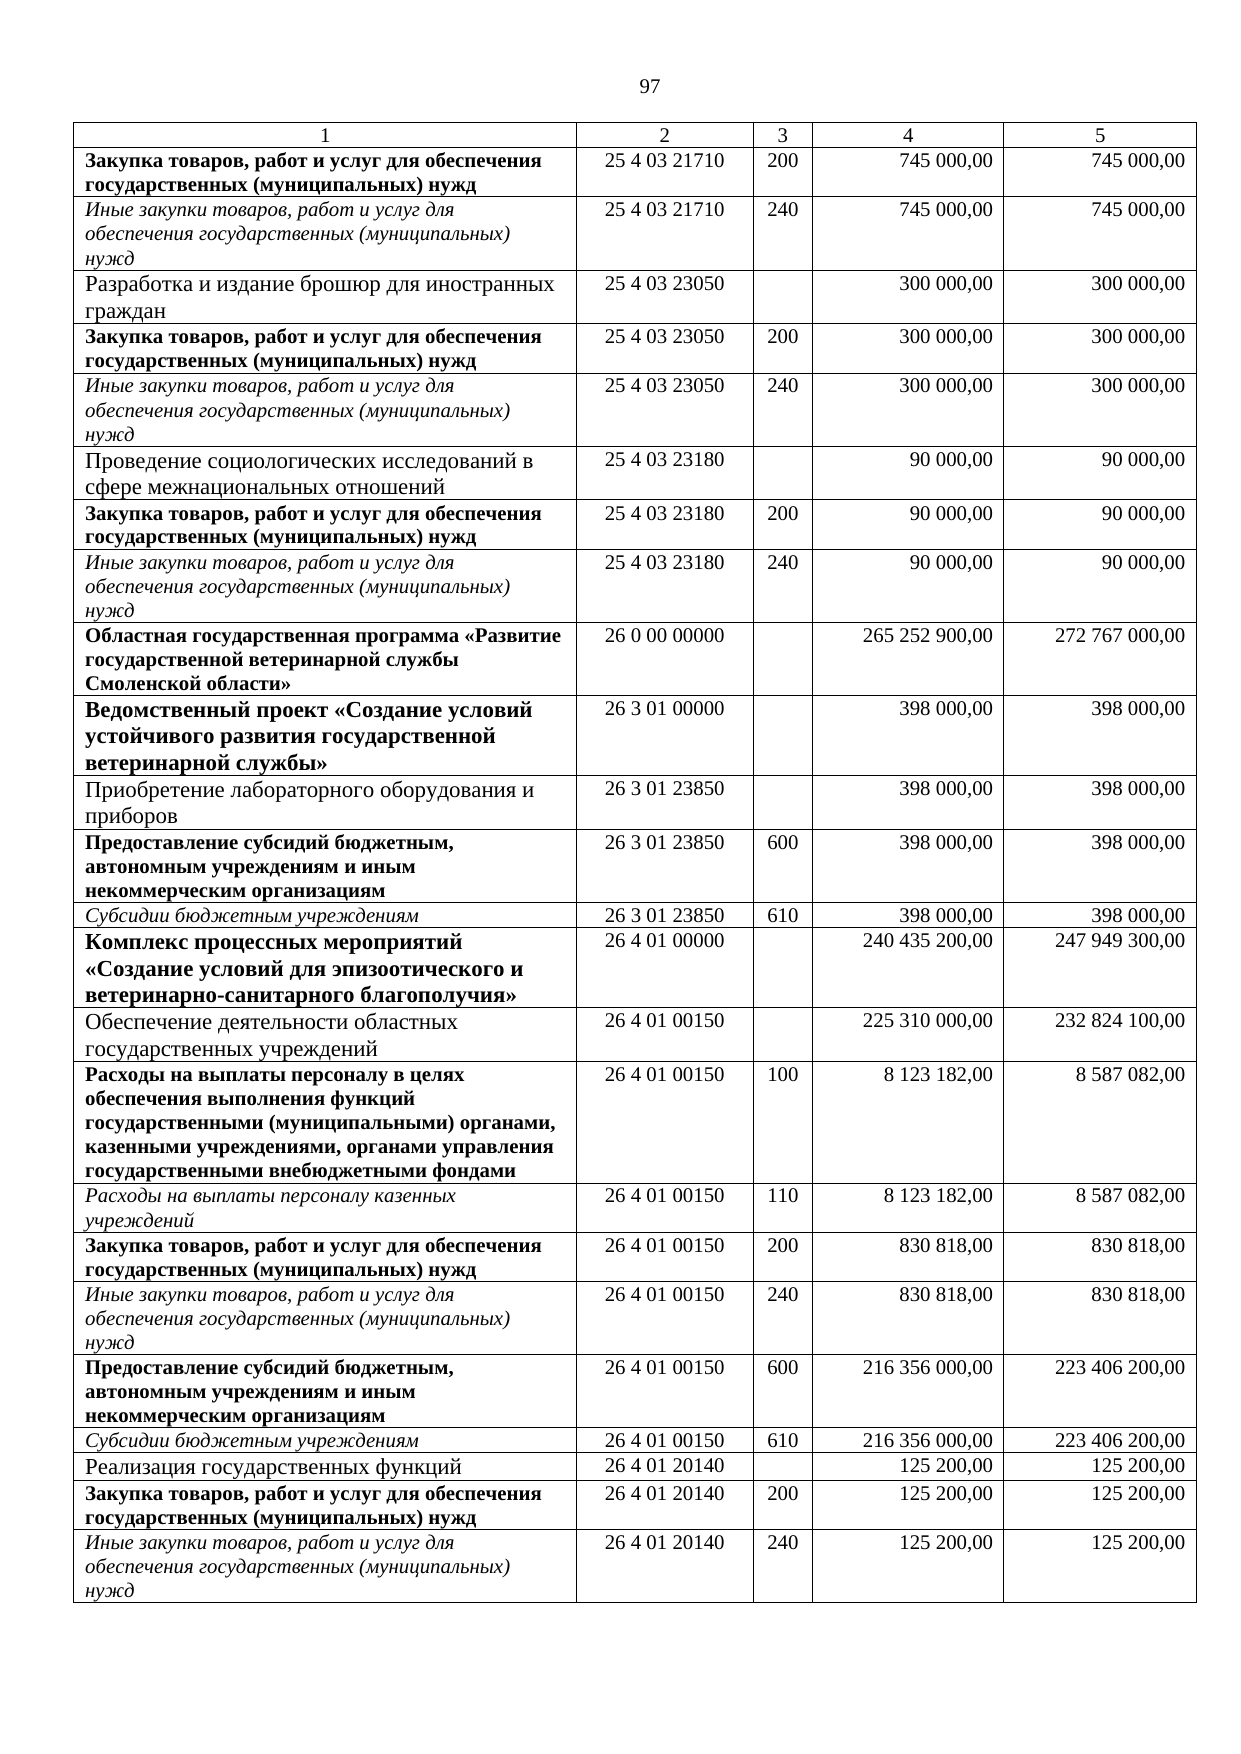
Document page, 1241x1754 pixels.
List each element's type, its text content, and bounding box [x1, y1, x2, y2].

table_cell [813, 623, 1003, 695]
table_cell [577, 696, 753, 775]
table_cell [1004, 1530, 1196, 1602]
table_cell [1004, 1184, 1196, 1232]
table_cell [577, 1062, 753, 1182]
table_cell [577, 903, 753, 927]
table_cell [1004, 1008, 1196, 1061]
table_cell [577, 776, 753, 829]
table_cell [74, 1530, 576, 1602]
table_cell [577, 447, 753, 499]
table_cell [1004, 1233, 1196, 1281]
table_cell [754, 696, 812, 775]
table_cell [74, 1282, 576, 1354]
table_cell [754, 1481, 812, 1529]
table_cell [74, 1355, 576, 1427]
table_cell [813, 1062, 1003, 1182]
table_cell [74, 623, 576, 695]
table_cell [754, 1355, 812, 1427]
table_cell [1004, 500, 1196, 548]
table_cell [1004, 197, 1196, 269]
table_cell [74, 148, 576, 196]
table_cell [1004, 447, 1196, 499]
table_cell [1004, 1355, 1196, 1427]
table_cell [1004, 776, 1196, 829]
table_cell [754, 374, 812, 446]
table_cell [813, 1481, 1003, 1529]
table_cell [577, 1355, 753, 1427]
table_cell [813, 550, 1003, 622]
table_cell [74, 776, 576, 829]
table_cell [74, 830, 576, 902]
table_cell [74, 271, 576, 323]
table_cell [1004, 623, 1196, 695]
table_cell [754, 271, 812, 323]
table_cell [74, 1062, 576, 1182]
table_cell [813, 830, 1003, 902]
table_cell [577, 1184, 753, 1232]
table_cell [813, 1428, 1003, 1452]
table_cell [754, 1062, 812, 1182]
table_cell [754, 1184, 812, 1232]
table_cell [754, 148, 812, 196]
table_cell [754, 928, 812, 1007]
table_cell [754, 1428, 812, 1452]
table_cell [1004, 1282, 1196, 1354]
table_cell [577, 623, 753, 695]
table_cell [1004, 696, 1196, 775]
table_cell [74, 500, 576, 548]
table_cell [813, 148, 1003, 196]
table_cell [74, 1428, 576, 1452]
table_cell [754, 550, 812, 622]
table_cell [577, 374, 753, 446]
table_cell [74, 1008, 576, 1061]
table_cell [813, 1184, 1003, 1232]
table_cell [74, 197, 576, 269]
table_header 1 [74, 123, 576, 147]
table_header 3 [754, 123, 812, 147]
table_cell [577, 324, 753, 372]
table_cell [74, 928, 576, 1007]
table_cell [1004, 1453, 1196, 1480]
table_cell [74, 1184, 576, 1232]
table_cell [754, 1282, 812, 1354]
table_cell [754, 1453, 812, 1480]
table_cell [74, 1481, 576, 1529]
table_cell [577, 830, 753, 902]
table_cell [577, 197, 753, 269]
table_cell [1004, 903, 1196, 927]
table_header 2 [577, 123, 753, 147]
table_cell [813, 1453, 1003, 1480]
table_header 5 [1004, 123, 1196, 147]
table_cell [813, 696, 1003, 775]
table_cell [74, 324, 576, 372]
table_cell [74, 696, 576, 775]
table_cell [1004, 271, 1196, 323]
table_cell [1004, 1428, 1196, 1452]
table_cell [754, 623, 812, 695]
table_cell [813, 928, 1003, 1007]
table_header 4 [813, 123, 1003, 147]
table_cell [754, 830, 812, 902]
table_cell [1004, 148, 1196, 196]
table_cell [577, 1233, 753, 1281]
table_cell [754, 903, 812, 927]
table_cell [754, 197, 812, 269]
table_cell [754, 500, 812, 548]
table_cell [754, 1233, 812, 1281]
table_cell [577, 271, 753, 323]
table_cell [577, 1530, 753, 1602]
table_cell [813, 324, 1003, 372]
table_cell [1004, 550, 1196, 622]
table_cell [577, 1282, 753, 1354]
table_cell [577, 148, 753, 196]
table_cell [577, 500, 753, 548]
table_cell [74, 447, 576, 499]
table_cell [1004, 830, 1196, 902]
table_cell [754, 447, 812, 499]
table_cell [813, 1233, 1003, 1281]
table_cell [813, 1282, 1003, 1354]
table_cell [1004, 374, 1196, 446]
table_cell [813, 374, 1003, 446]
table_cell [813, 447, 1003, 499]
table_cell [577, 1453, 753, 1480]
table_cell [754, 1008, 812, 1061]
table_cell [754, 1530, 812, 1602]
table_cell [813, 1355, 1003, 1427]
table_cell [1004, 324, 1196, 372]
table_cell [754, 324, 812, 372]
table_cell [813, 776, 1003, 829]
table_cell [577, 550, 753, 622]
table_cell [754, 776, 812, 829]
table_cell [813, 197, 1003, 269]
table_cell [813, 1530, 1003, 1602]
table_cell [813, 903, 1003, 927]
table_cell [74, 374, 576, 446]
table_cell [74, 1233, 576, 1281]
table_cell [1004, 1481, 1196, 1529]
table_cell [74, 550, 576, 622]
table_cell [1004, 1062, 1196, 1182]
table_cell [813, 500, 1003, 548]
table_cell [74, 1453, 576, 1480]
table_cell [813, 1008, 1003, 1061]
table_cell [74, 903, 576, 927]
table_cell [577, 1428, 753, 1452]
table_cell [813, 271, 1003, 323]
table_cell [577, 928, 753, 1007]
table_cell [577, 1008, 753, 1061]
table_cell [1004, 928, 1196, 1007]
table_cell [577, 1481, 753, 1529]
